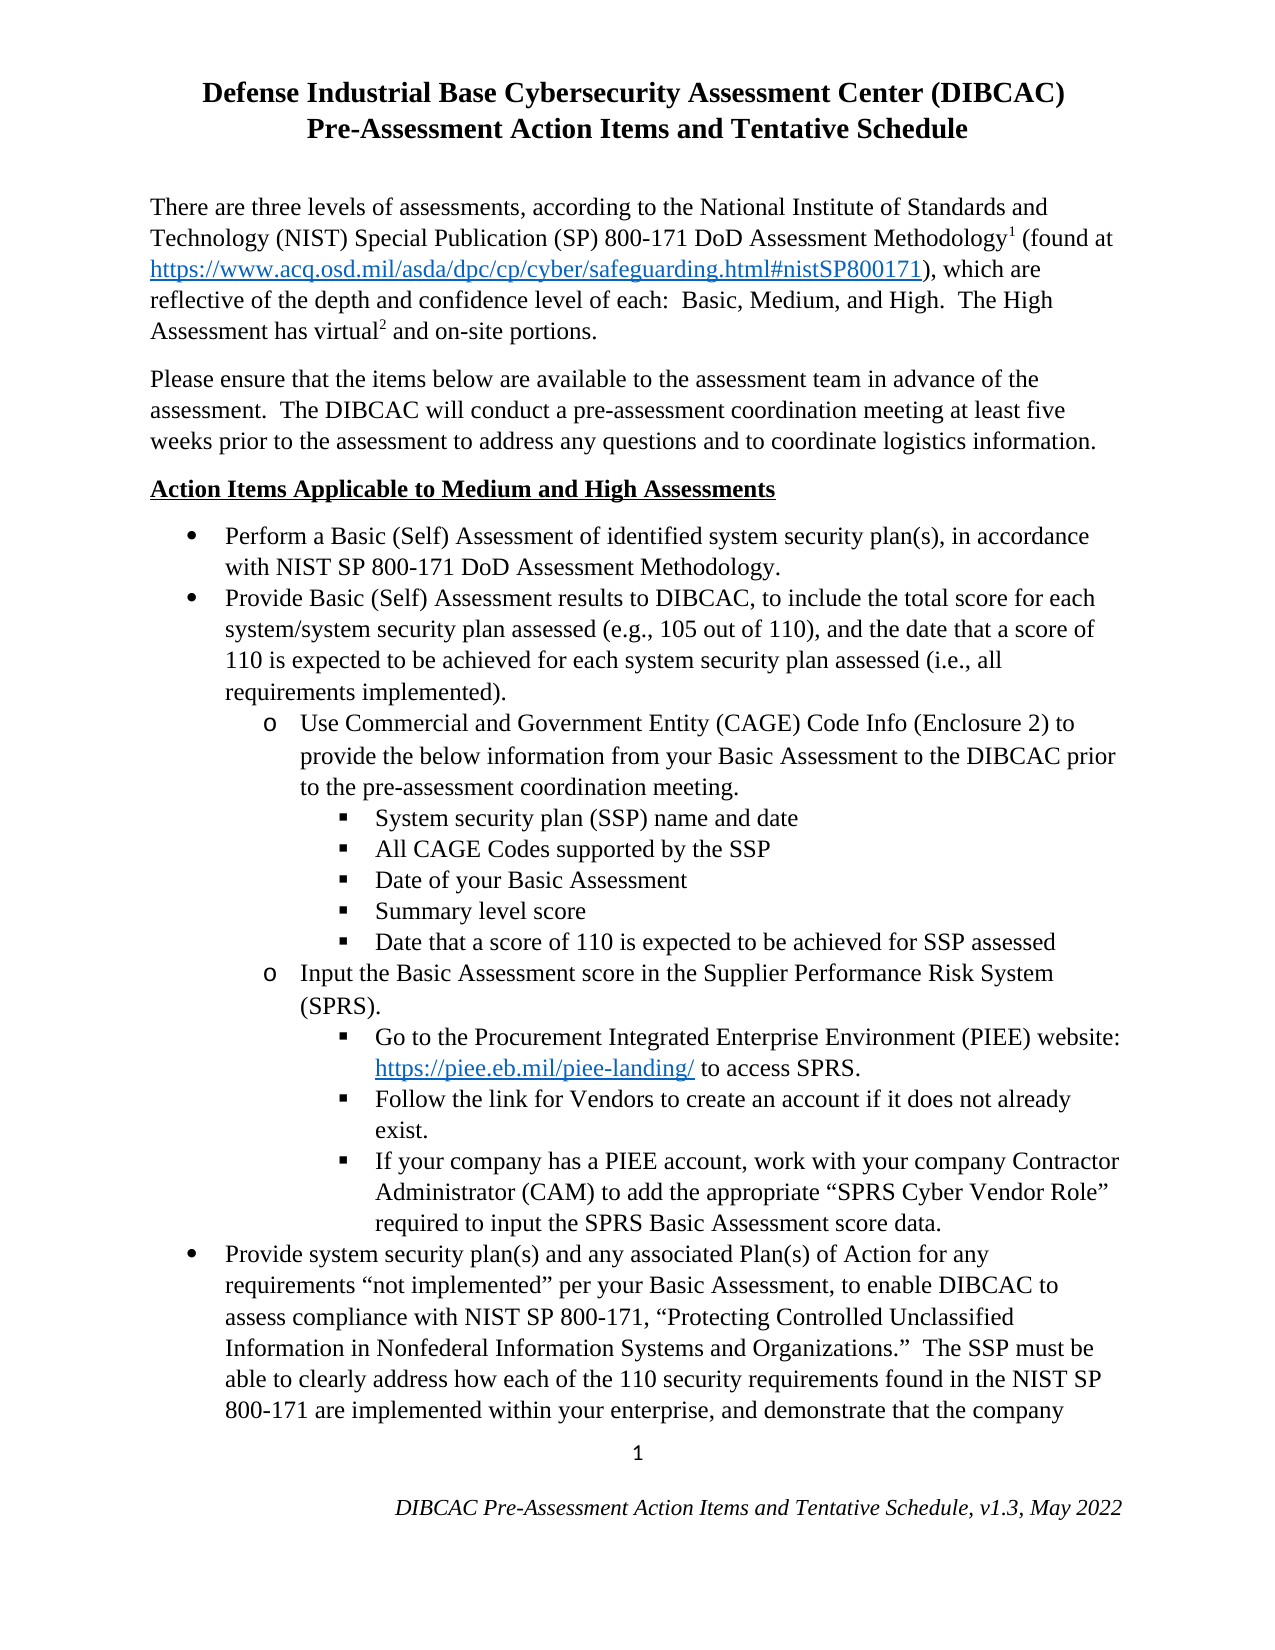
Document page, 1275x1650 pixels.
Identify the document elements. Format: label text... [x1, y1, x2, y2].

list Perform a Basic (Self) Assessment of identified system security plan(s), in accordance with NIST SP 800-171 DoD Assessment Methodology. [187, 521, 1125, 581]
list Follow the link for Vendors to create an account if it does not already exist. [337, 1084, 1125, 1144]
text Action Items Applicable to Medium and High Assessments [150, 474, 1125, 502]
list Go to the Procurement Integrated Enterprise Environment (PIEE) website: https://piee.eb.mil/piee-landing/ to access SPRS. [337, 1022, 1125, 1082]
text There are three levels of assessments, according to the National Institute of Standards and Technology (NIST) Special Publication (SP) 800-171 DoD Assessment Methodology (found at https://www.acq.osd.mil/asda/dpc/cp/cyber/safeguarding.html#nistSP800171), which are reflective of the depth and confidence level of each: Basic, Medium, and High. The High Assessment has virtual and on-site portions. [150, 192, 1125, 345]
list Date of your Basic Assessment [337, 865, 1125, 894]
list System security plan (SSP) name and date [337, 803, 1125, 832]
list Input the Basic Assessment score in the Supplier Performance Risk System (SPRS). [262, 958, 1125, 1020]
list Summary level score [337, 896, 1125, 925]
list Use Commercial and Government Entity (CAGE) Code Info (Enclosure 2) to provide the below information from your Basic Assessment to the DIBCAC prior to the pre-assessment coordination meeting. [262, 708, 1125, 801]
list All CAGE Codes supported by the SSP [337, 834, 1125, 863]
list If your company has a PIEE account, work with your company Contractor Administrator (CAM) to add the appropriate “SPRS Cyber Vendor Role” required to input the SPRS Basic Assessment score data. [337, 1146, 1144, 1237]
text Please ensure that the items below are available to the assessment team in advance of the assessment. The DIBCAC will conduct a pre-assessment coordination meeting at least five weeks prior to the assessment to address any questions and to coordinate logistics information. [150, 364, 1125, 455]
list Date that a score of 110 is expected to be achieved for SSP assessed [337, 927, 1125, 956]
list Provide Basic (Self) Assessment results to DIBCAC, to include the total score for each system/system security plan assessed (e.g., 105 out of 110), and the date that a score of 110 is expected to be achieved for each system security plan assessed (i.e., all requirements implemented). [187, 583, 1125, 705]
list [187, 1239, 1125, 1423]
